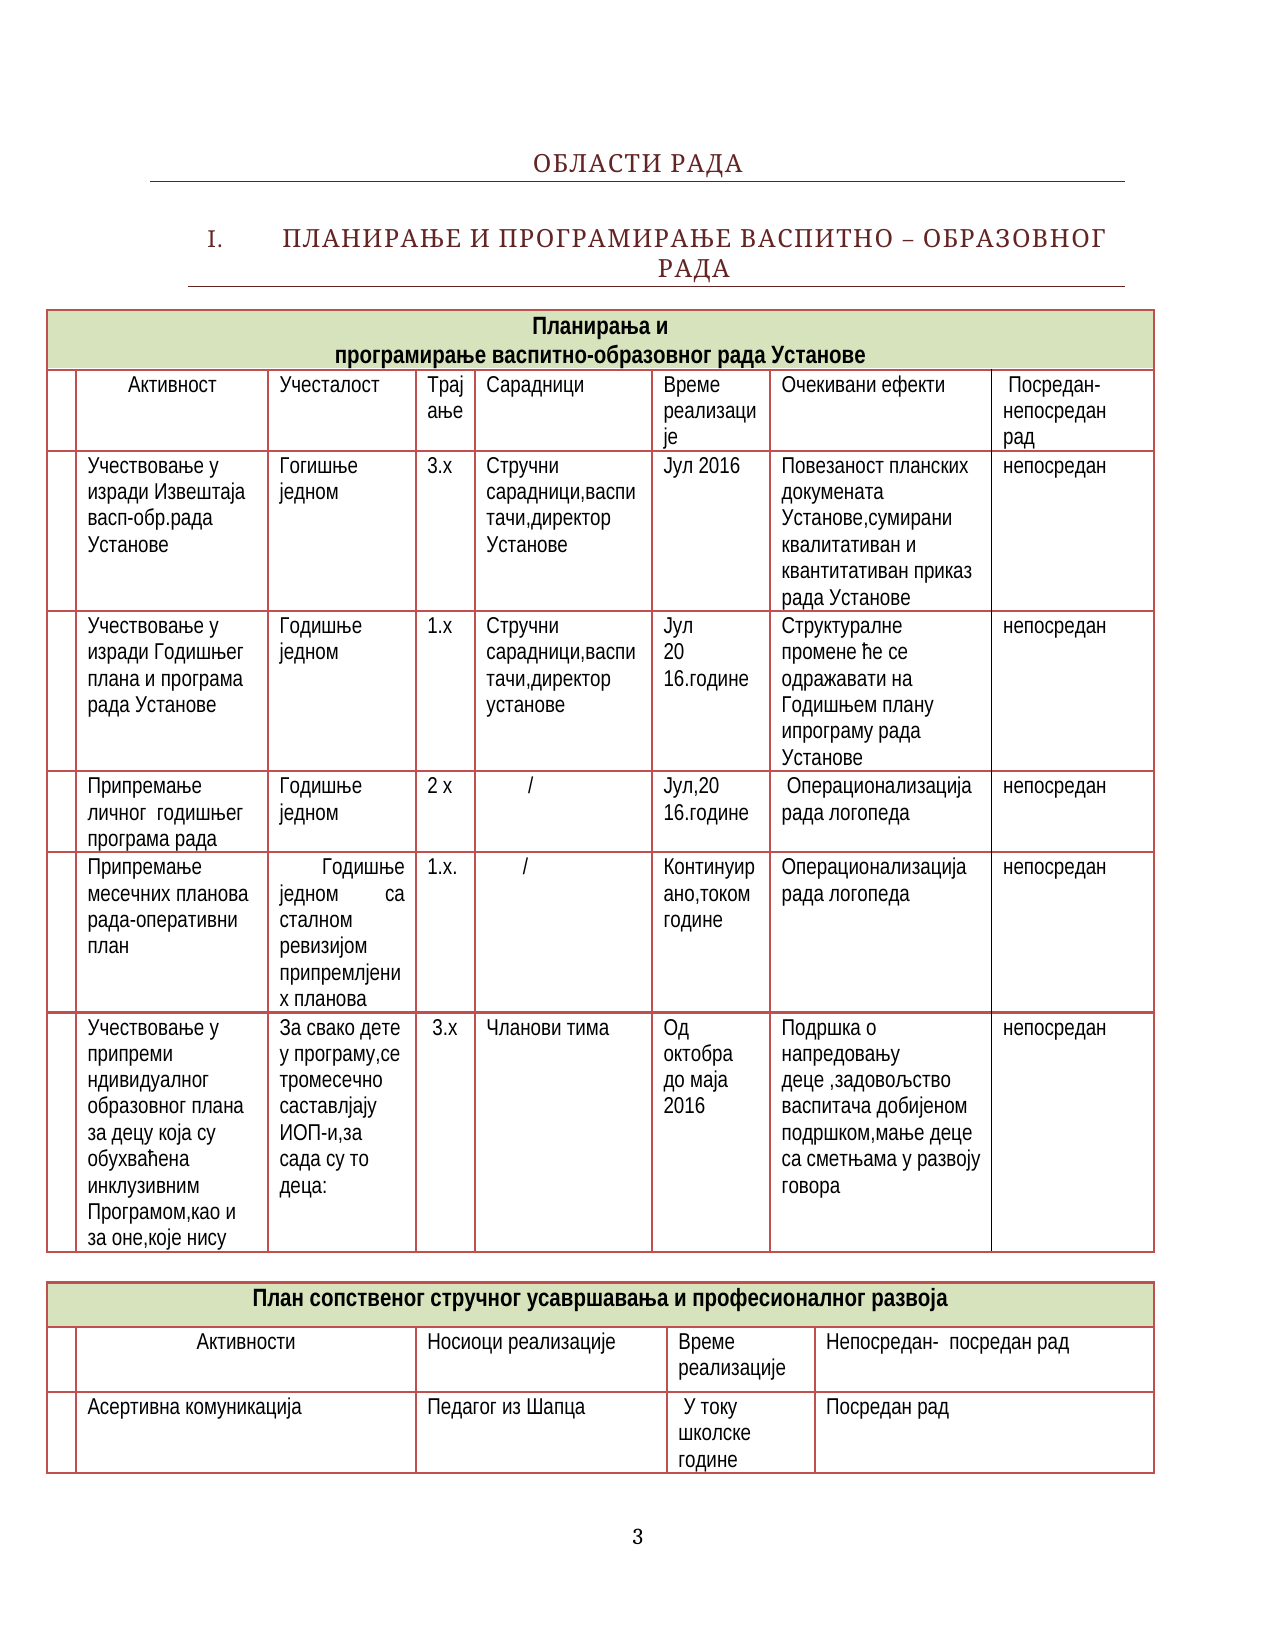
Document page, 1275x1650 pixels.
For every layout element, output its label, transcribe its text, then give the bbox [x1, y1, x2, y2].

table_cell Време реализације [668, 1328, 814, 1391]
table_cell Сарадници [476, 371, 651, 449]
table_cell Структуралне промене ће се одражавати на Годишњем плану ипрограму рада Установе [771, 612, 991, 770]
table_cell Учесталост [269, 371, 415, 449]
table_cell / [476, 853, 651, 1011]
table_cell непосредан [992, 772, 1153, 851]
table_cell Јул 2016.године [653, 612, 769, 770]
table_cell Операционализација рада логопеда [771, 772, 991, 851]
table_cell Очекивани ефекти [771, 371, 991, 449]
table_cell Стручни сарадници,васпитачи,директор Установе [476, 452, 651, 610]
table_cell Трајање [417, 371, 474, 449]
subtitle ПЛАНИРАЊЕ И ПРОГРАМИРАЊЕ ВАСПИТНО – ОБРАЗОВНОГ РАДА [187, 225, 1125, 287]
table_cell Непосредан- посредан рад [816, 1328, 1153, 1391]
table_cell [48, 1328, 75, 1391]
table_cell Посредан рад [816, 1393, 1153, 1472]
table_cell Педагог из Шапца [417, 1393, 666, 1472]
table_cell Гогишње једном [269, 452, 415, 610]
table_cell непосредан [992, 853, 1153, 1011]
table_header Планирања и програмирање васпитно-образовног рада Установе [48, 311, 1153, 368]
table_cell Време реализације [653, 371, 769, 449]
table_cell Учествовање у изради Извештаја васп-обр.рада Установе [77, 452, 267, 610]
table_cell [48, 853, 75, 1011]
table_cell [48, 452, 75, 610]
table_cell Припремање личног годишњег програма рада [77, 772, 267, 851]
table_cell За свако дете у програму,се тромесечно саставлјају ИОП-и,за сада су то деца: [269, 1014, 415, 1251]
table_cell Припремање месечних планова рада-оперативни план [77, 853, 267, 1011]
table_cell Јул 2016 [653, 452, 769, 610]
table_cell Чланови тима [476, 1014, 651, 1251]
table_cell [48, 772, 75, 851]
table_cell 2 х [417, 772, 474, 851]
table_cell Учествовање у изради Годишњег плана и прoграма рада Установе [77, 612, 267, 770]
table_cell [48, 1393, 75, 1472]
table_cell Годишње једном са сталном ревизијом припремлјених планова [269, 853, 415, 1011]
table_cell Континуирано,током године [653, 853, 769, 1011]
table_cell Подршка о напредовању деце ,задовољство васпитача добијеном подршком,мање деце са сметњама у развоју говора [771, 1014, 991, 1251]
table_cell 1.х. [417, 853, 474, 1011]
table_cell 3.х [417, 1014, 474, 1251]
table_cell Повезаност планских докумената Установе,сумирани квалитативан и квантитативан приказ рада Установе [771, 452, 991, 610]
table_header План сопственог стручног усавршавања и професионалног развоја [48, 1284, 1153, 1326]
table_cell Операционализација рада логопеда [771, 853, 991, 1011]
table_cell / [476, 772, 651, 851]
table_cell Асертивна комуникација [77, 1393, 415, 1472]
table_cell 3.х [417, 452, 474, 610]
table_cell Активности [77, 1328, 415, 1391]
table_cell Носиоци реализације [417, 1328, 666, 1391]
table_cell [48, 1014, 75, 1251]
table_cell Учествовање у припреми ндивидуалног oбразовног плана за децу која су обухваћенa инклузивним Програмом,као и за оне,које нису [77, 1014, 267, 1251]
table_cell Јул,2016.године [653, 772, 769, 851]
table_cell непосредан [992, 452, 1153, 610]
table_cell 1.х [417, 612, 474, 770]
table_cell Од октобра до маја 2016 [653, 1014, 769, 1251]
table_cell Стручни сарадници,васпитачи,директор установе [476, 612, 651, 770]
table_cell У току школске године [668, 1393, 814, 1472]
subtitle ОБЛАСТИ РАДА [150, 150, 1125, 181]
table_cell Активност [77, 371, 267, 449]
table_cell непосредан [992, 612, 1153, 770]
table_cell [48, 371, 75, 449]
table_cell Годишње једном [269, 772, 415, 851]
table_cell непосредан [992, 1014, 1153, 1251]
table_cell Годишње једном [269, 612, 415, 770]
table_cell [48, 612, 75, 770]
table_cell Посредан-непосредан рад [992, 371, 1153, 449]
